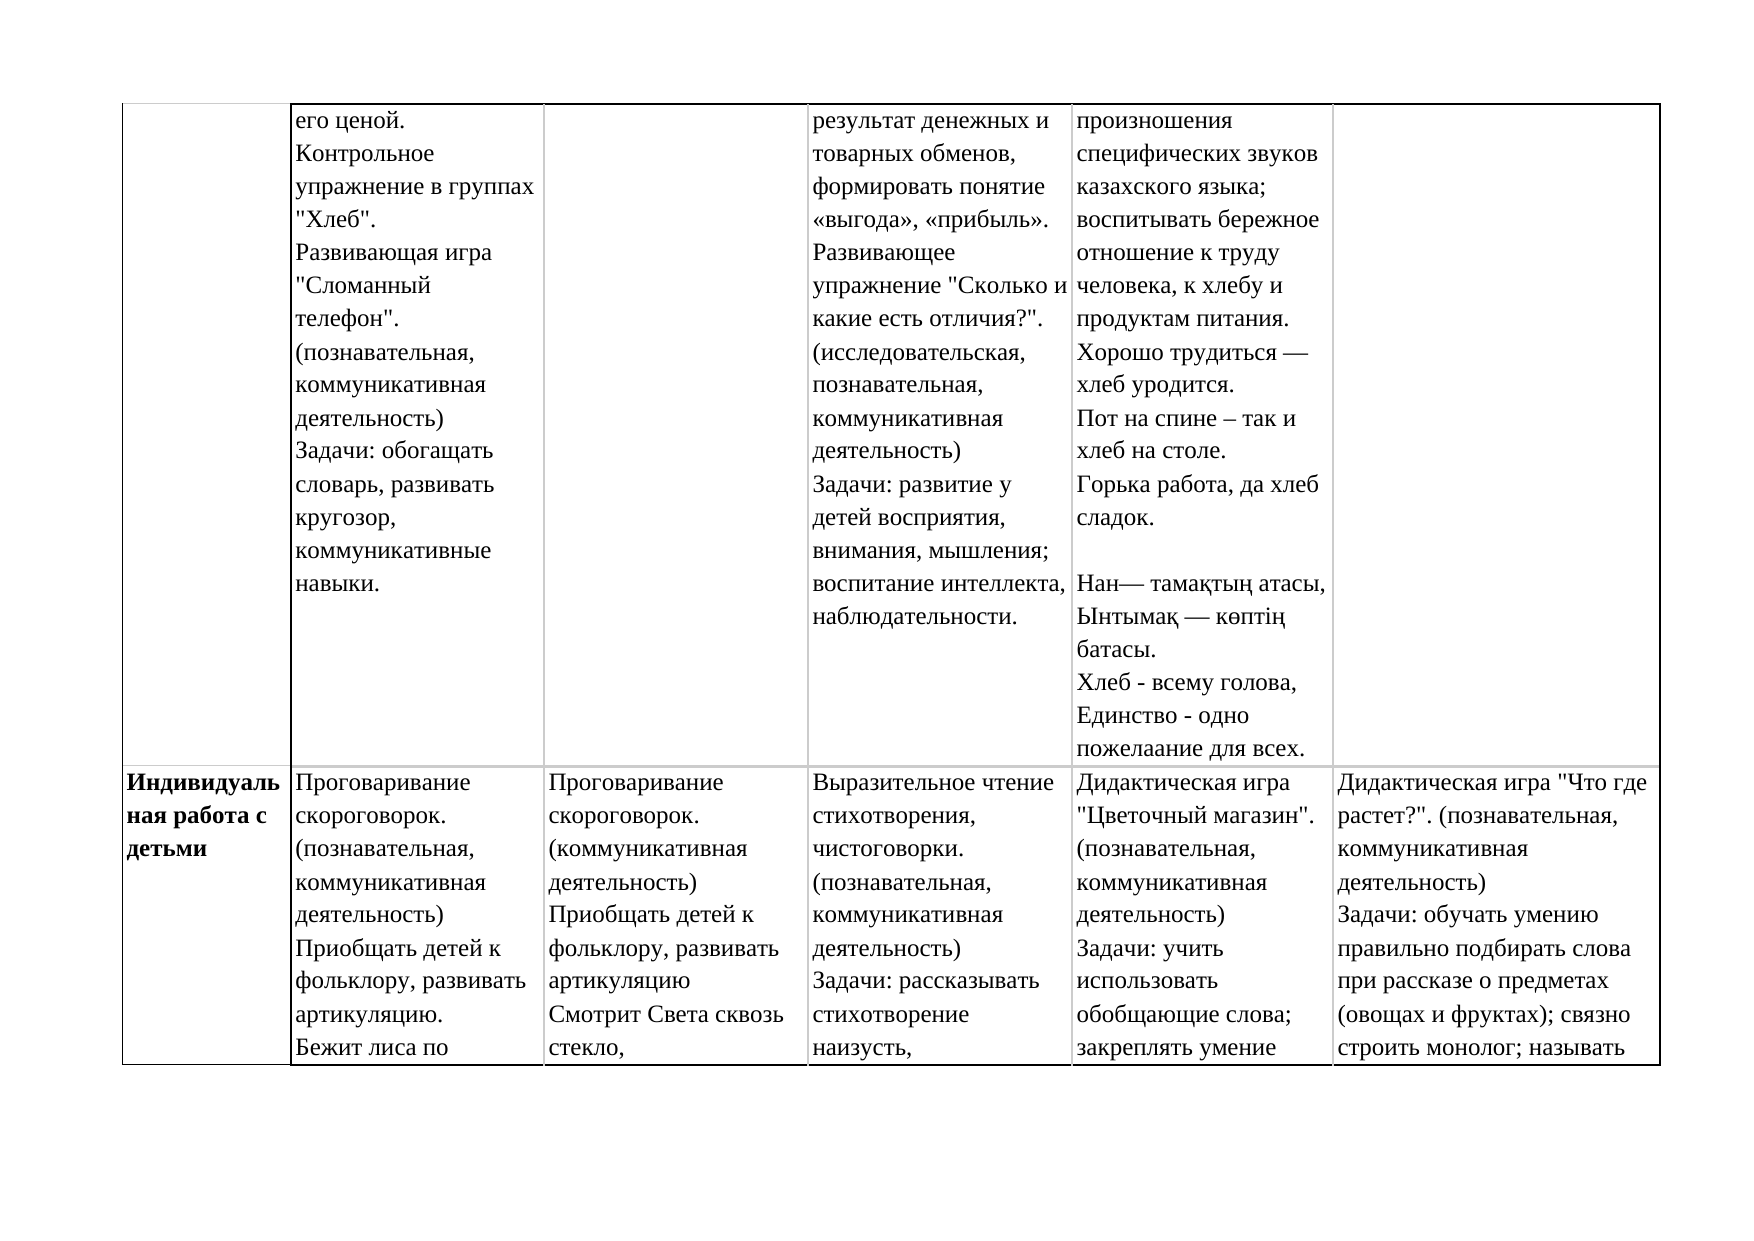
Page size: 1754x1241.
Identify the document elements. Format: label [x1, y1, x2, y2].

table_cell [1334, 105, 1659, 765]
table_cell [809, 105, 1071, 765]
table_cell [1334, 768, 1659, 1064]
table_cell [123, 104, 290, 765]
table_cell [809, 768, 1071, 1064]
table_cell [545, 768, 807, 1064]
table_cell [123, 766, 290, 1064]
table_cell [1073, 105, 1332, 765]
table_cell [292, 105, 543, 765]
table_cell [1073, 768, 1332, 1064]
table_cell [545, 105, 807, 765]
table_cell [292, 768, 543, 1064]
